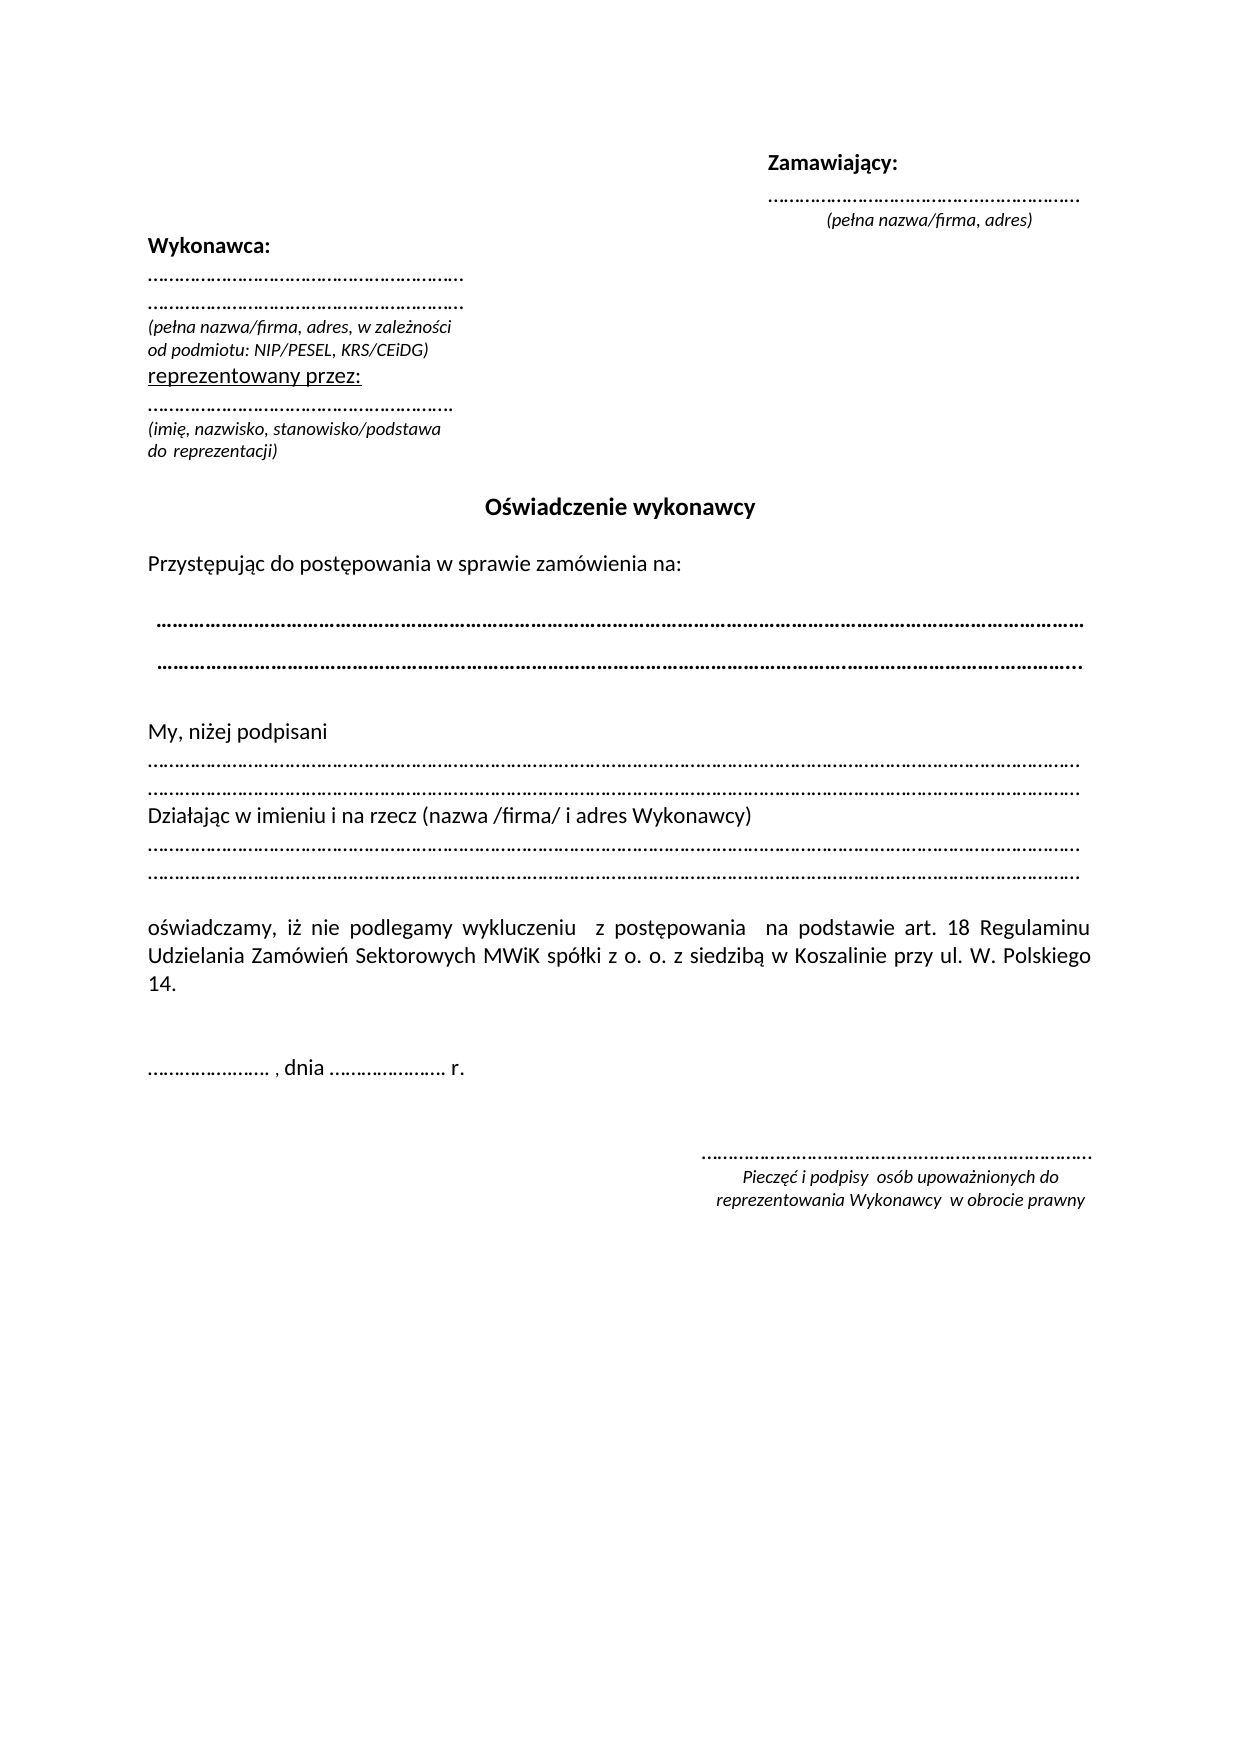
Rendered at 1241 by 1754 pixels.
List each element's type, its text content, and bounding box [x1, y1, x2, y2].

text (pełna nazwa/firma, adres) [768, 208, 1092, 231]
text Zamawiający: [694, 148, 1092, 176]
text ……………………………………………………………………………………………………………………………………………………………………………………………………………………………………………………………………….……………………….…………... [148, 605, 1092, 675]
text ………………………………………………………………………………………………………… [148, 259, 472, 315]
text Wykonawca: [148, 231, 1092, 259]
text (imię, nazwisko, stanowisko/podstawa do reprezentacji) [148, 417, 472, 463]
text …………………………………..……………… [768, 180, 1092, 208]
text Oświadczenie wykonawcy [148, 491, 1092, 521]
text …………………………………..…………………………… [148, 1137, 1092, 1166]
text …………………………………………………. [148, 389, 472, 417]
text …………….……. , dnia …………………. r. [148, 1053, 1092, 1081]
text My, niżej podpisani [148, 717, 1092, 745]
text Pieczęć i podpisy osób upoważnionych do reprezentowania Wykonawcy w obrocie prawny [711, 1166, 1092, 1211]
text Działając w imieniu i na rzecz (nazwa /firma/ i adres Wykonawcy) [148, 801, 1092, 829]
text oświadczamy, iż nie podlegamy wykluczeniu z postępowania na podstawie art. 18 Regulaminu Udzielania Zamówień Sektorowych MWiK spółki z o. o. z siedzibą w Koszalinie przy ul. W. Polskiego 14. [148, 913, 1092, 997]
text Przystępując do postępowania w sprawie zamówienia na: [148, 549, 1092, 577]
text ………………………………………………………………………………………………………………………………………………………………………………………………………………………………………………………………………………………………………………………… [148, 829, 1092, 885]
text ………………………………………………………………………………………………………………………………………………………………………………………………………………………………………………………………………………………………………………………… [148, 745, 1092, 801]
text reprezentowany przez: [148, 361, 1092, 389]
text (pełna nazwa/firma, adres, w zależności od podmiotu: NIP/PESEL, KRS/CEiDG) [148, 315, 472, 361]
